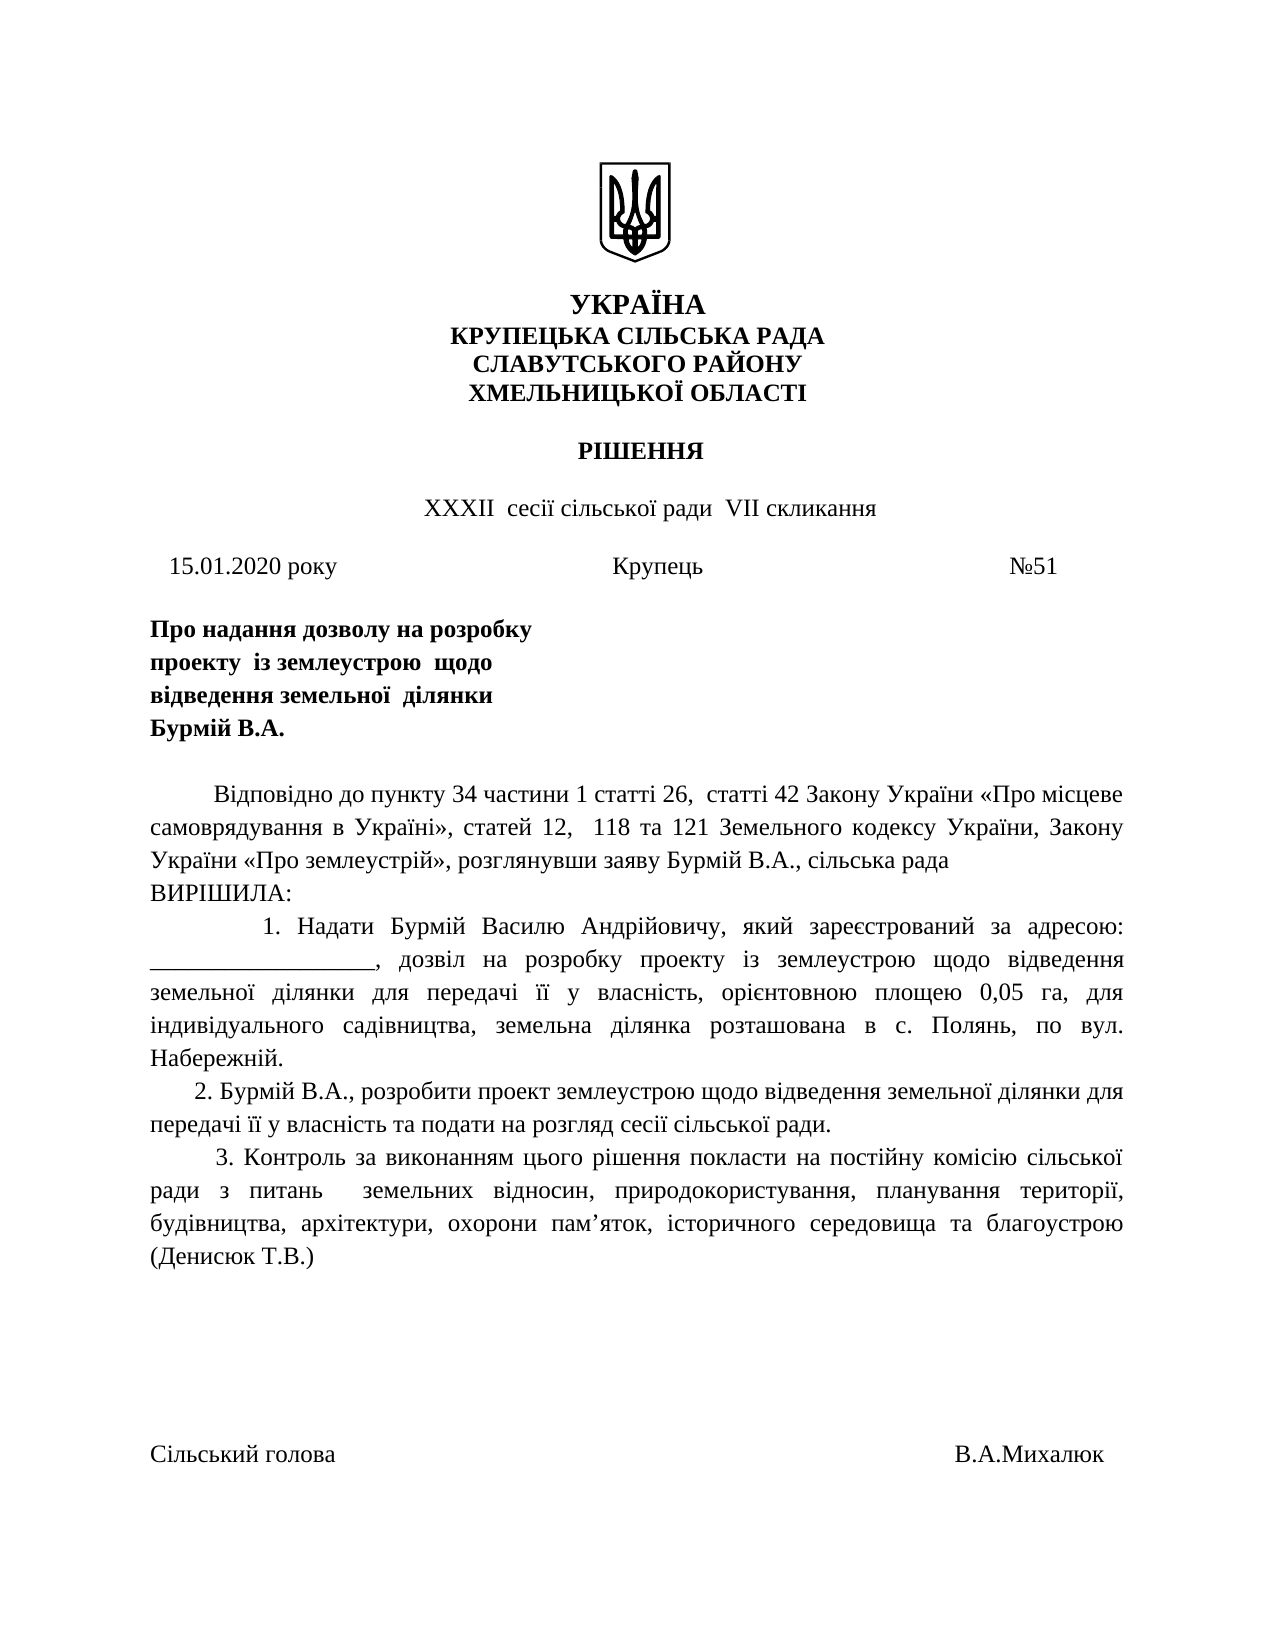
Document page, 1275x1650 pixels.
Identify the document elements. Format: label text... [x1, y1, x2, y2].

text проекту із землеустрою щодо [150, 647, 1125, 675]
text ХМЕЛЬНИЦЬКОЇ ОБЛАСТІ [150, 378, 1125, 407]
text Бурмій В.А. [150, 713, 1125, 741]
text 15.01.2020 року Крупець №51 [150, 551, 1125, 579]
text Про надання дозволу на розробку [150, 614, 1125, 642]
text РІШЕННЯ [150, 436, 1125, 464]
text Сільський голова В.А.Михалюк [150, 1439, 1125, 1468]
text відведення земельної ділянки [150, 680, 1125, 708]
text 1. Надати Бурмій Василю Андрійовичу, який зареєстрований за адресою: __________________, дозвіл на розробку проекту із землеустрою щодо відведення земельної ділянки для передачі її у власність, орієнтовною площею 0,05 га, для індивідуального садівництва, земельна ділянка розташована в с. Полянь, по вул. Набережній. [150, 911, 1125, 1072]
text Відповідно до пункту 34 частини 1 статті 26, статті 42 Закону України «Про місцеве самоврядування в Україні», статей 12, 118 та 121 Земельного кодексу України, Закону України «Про землеустрій», розглянувши заяву Бурмій В.А., сільська рада [150, 779, 1125, 873]
text 2. Бурмій В.А., розробити проект землеустрою щодо відведення земельної ділянки для передачі її у власність та подати на розгляд сесії сільської ради. [150, 1076, 1125, 1138]
text УКРАЇНА [150, 287, 1125, 321]
text СЛАВУТСЬКОГО РАЙОНУ [150, 349, 1125, 378]
text ВИРІШИЛА: [150, 878, 1125, 907]
text КРУПЕЦЬКА СІЛЬСЬКА РАДА [150, 321, 1125, 349]
text 3. Контроль за виконанням цього рішення покласти на постійну комісію сільської ради з питань земельних відносин, природокористування, планування території, будівництва, архітектури, охорони пам’яток, історичного середовища та благоустрою (Денисюк Т.В.) [150, 1142, 1125, 1270]
text ХХХІІ сесії сільської ради VІІ скликання [150, 493, 1125, 522]
